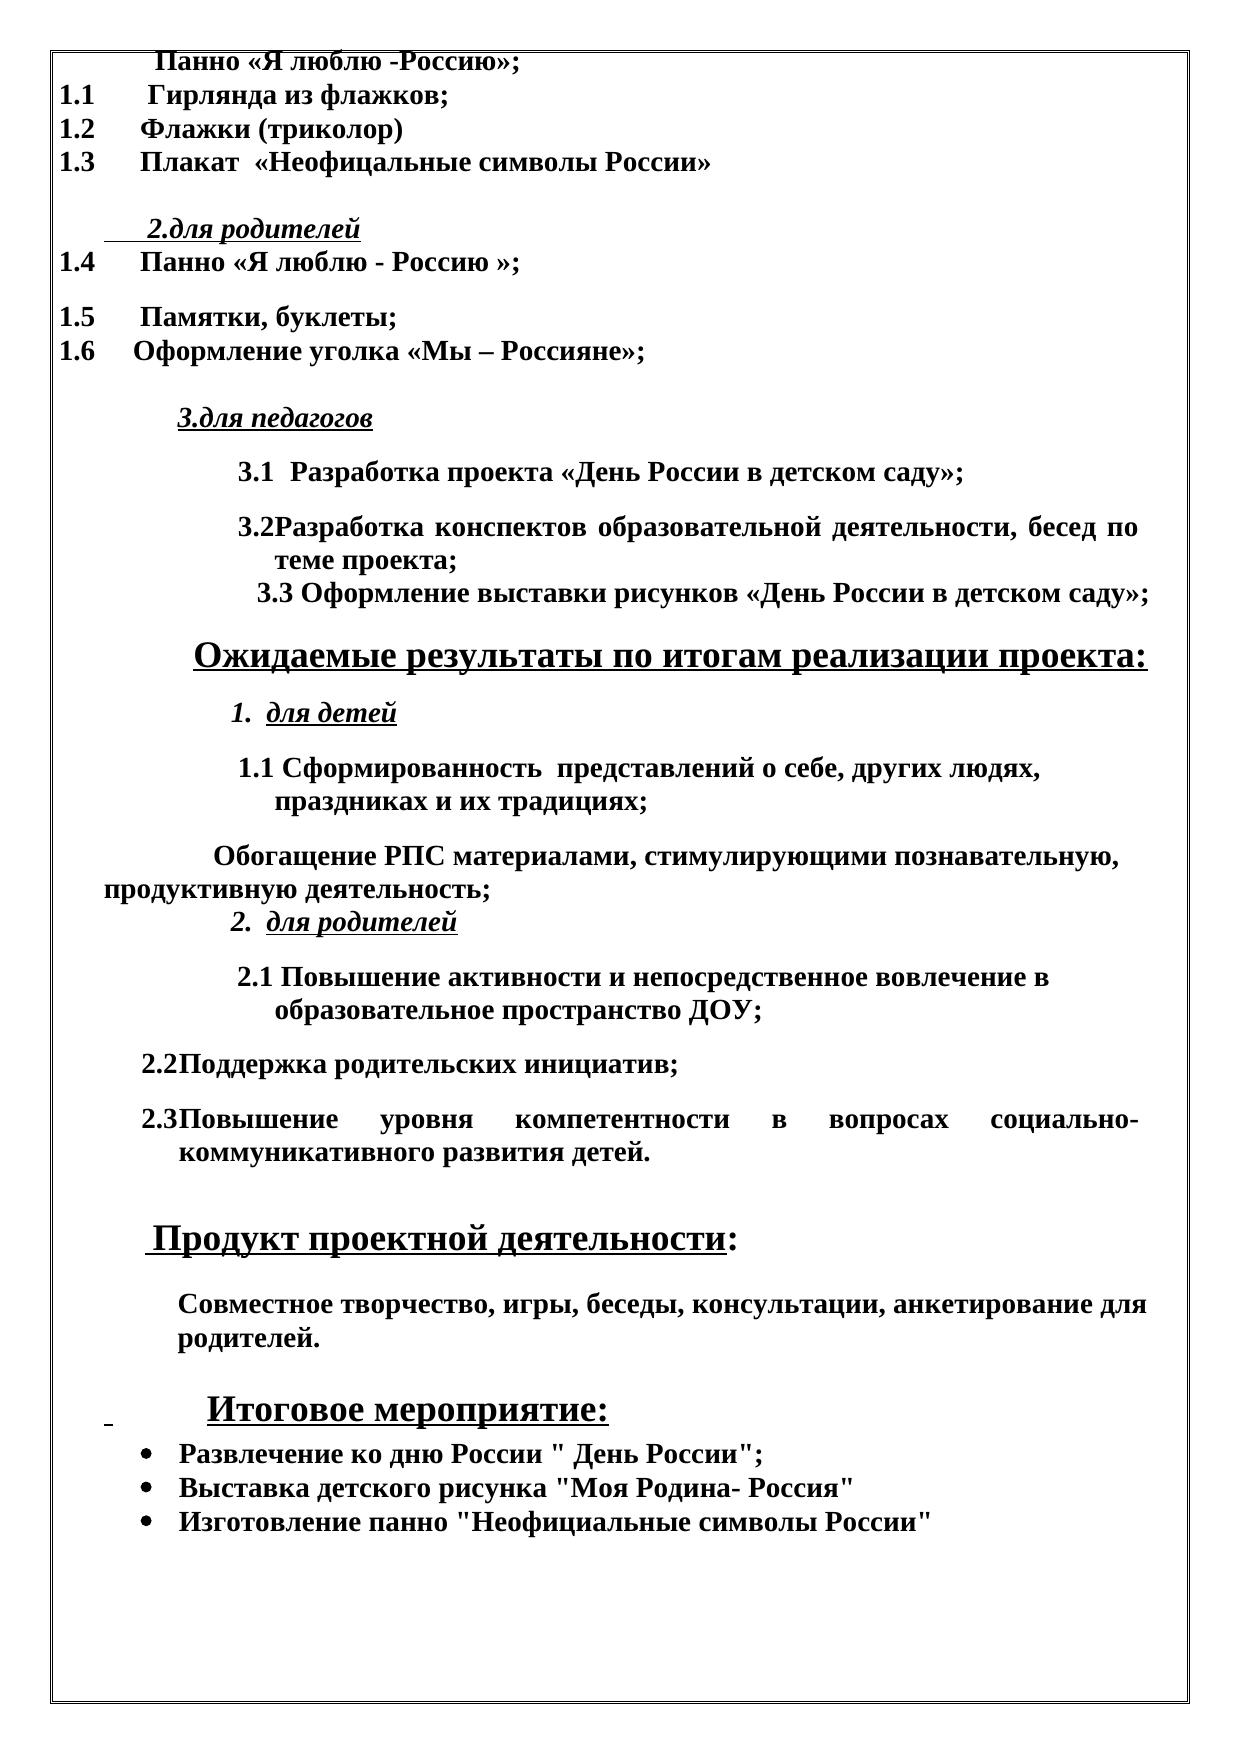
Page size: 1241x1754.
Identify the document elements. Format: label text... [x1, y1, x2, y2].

list для детей [231, 697, 1152, 729]
list Повышение уровня компетентности в вопросах социально-коммуникативного развития детей. [141, 1102, 1139, 1168]
text 3.3 Оформление выставки рисунков «День России в детском саду»; [103, 576, 1152, 609]
list Выставка детского рисунка "Моя Родина- Россия" [141, 1470, 1152, 1504]
list Изготовление панно "Неофициальные символы России" [141, 1504, 1152, 1537]
text Продукт проектной деятельности: [103, 1216, 1152, 1259]
list 3.для педагогов [177, 400, 1152, 433]
list Гирлянда из флажков; [58, 77, 1152, 111]
list Оформление уголка «Мы – Россияне»; [58, 333, 1152, 366]
list Панно «Я люблю - Россию »; [58, 245, 1152, 278]
text Итоговое мероприятие: [103, 1387, 1152, 1430]
list Поддержка родительских инициатив; [141, 1047, 1152, 1080]
list Разработка конспектов образовательной деятельности, бесед по теме проекта; [238, 510, 1139, 576]
list Совместное творчество, игры, беседы, консультации, анкетирование для родителей. [177, 1286, 1152, 1353]
text Панно «Я люблю -Россию»; [103, 53, 1152, 77]
list Разработка проекта «День России в детском саду»; [238, 454, 1152, 488]
text 2.1 Повышение активности и непосредственное вовлечение в образовательное пространство ДОУ; [237, 960, 1139, 1026]
list Плакат «Неофицальные символы России» [58, 144, 1152, 178]
text Обогащение РПС материалами, стимулирующими познавательную, продуктивную деятельность; [103, 839, 1139, 904]
list Памятки, буклеты; [58, 299, 1152, 333]
list Флажки (триколор) [58, 111, 1152, 144]
list Развлечение ко дню России " День России"; [141, 1436, 1152, 1470]
list для родителей [231, 904, 1152, 938]
text Ожидаемые результаты по итогам реализации проекта: [193, 633, 1152, 676]
list Сформированность представлений о себе, других людях, праздниках и их традициях; [238, 752, 1139, 817]
text 2.для родителей [103, 212, 1152, 245]
